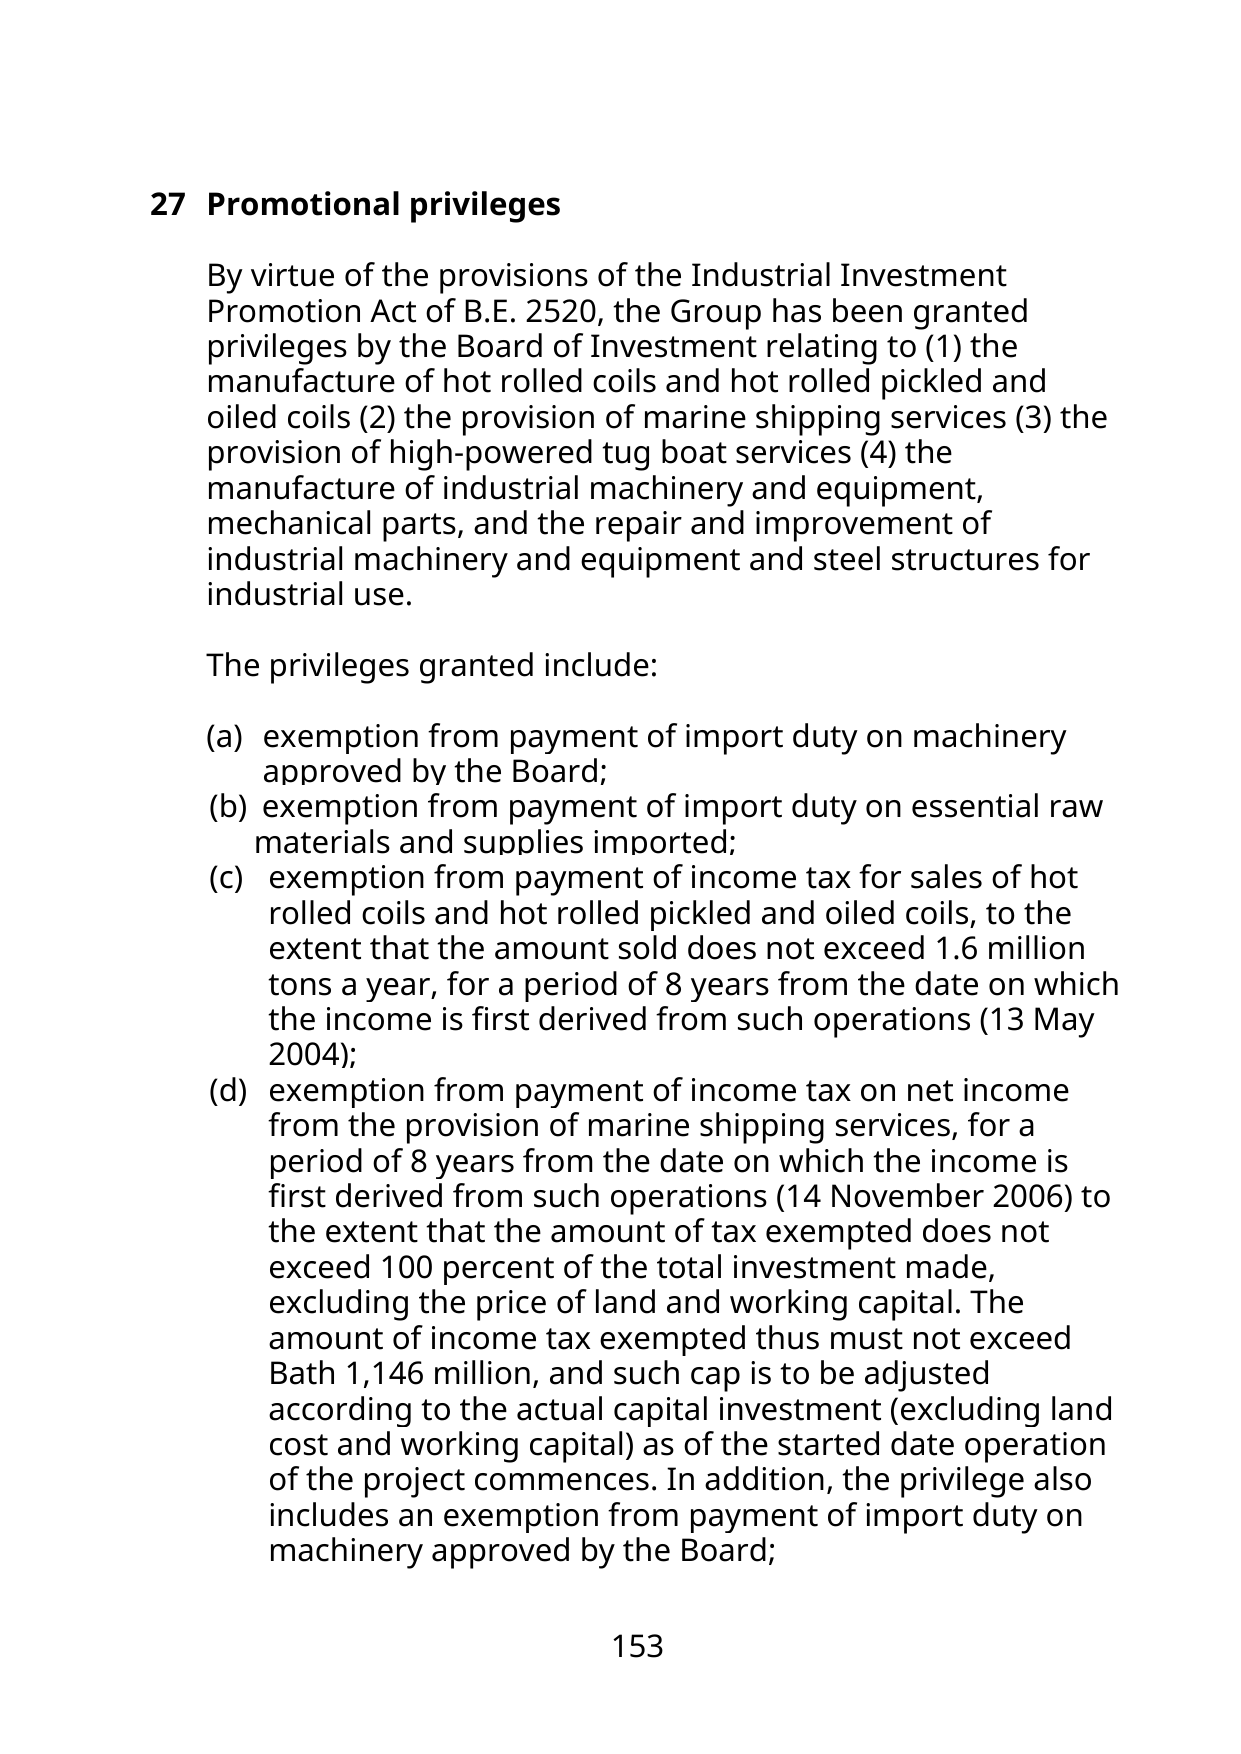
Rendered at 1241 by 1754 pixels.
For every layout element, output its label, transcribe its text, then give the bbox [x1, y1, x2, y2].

text The privileges granted include: [150, 648, 1125, 683]
text By virtue of the provisions of the Industrial Investment Promotion Act of B.E. 2520, the Group has been granted privileges by the Board of Investment relating to (1) the manufacture of hot rolled coils and hot rolled pickled and oiled coils (2) the provision of marine shipping services (3) the provision of high-powered tug boat services (4) the manufacture of industrial machinery and equipment, mechanical parts, and the repair and improvement of industrial machinery and equipment and steel structures for industrial use. [206, 258, 1125, 612]
list exemption from payment of import duty on essential raw materials and supplies imported; [737, 789, 1125, 860]
text 27 Promotional privileges [150, 187, 1125, 223]
list exemption from payment of income tax on net income from the provision of marine shipping services, for a period of 8 years from the date on which the income is first derived from such operations (14 November 2006) to the extent that the amount of tax exempted does not exceed 100 percent of the total investment made, excluding the price of land and working capital. The amount of income tax exempted thus must not exceed Bath 1,146 million, and such cap is to be adjusted according to the actual capital investment (excluding land cost and working capital) as of the started date operation of the project commences. In addition, the privilege also includes an exemption from payment of import duty on machinery approved by the Board; [209, 1073, 631, 1569]
list exemption from payment of import duty on machinery approved by the Board; [608, 719, 1127, 789]
list exemption from payment of income tax on net income from the provision of marine shipping services, for a period of 8 years from the date on which the income is first derived from such operations (14 November 2006) to the extent that the amount of tax exempted does not exceed 100 percent of the total investment made, excluding the price of land and working capital. The amount of income tax exempted thus must not exceed Bath 1,146 million, and such cap is to be adjusted according to the actual capital investment (excluding land cost and working capital) as of the started date operation of the project commences. In addition, the privilege also includes an exemption from payment of import duty on machinery approved by the Board; [633, 1073, 1125, 1569]
list exemption from payment of income tax for sales of hot rolled coils and hot rolled pickled and oiled coils, to the extent that the amount sold does not exceed 1.6 million tons a year, for a period of 8 years from the date on which the income is first derived from such operations (13 May 2004); [209, 860, 1125, 1073]
